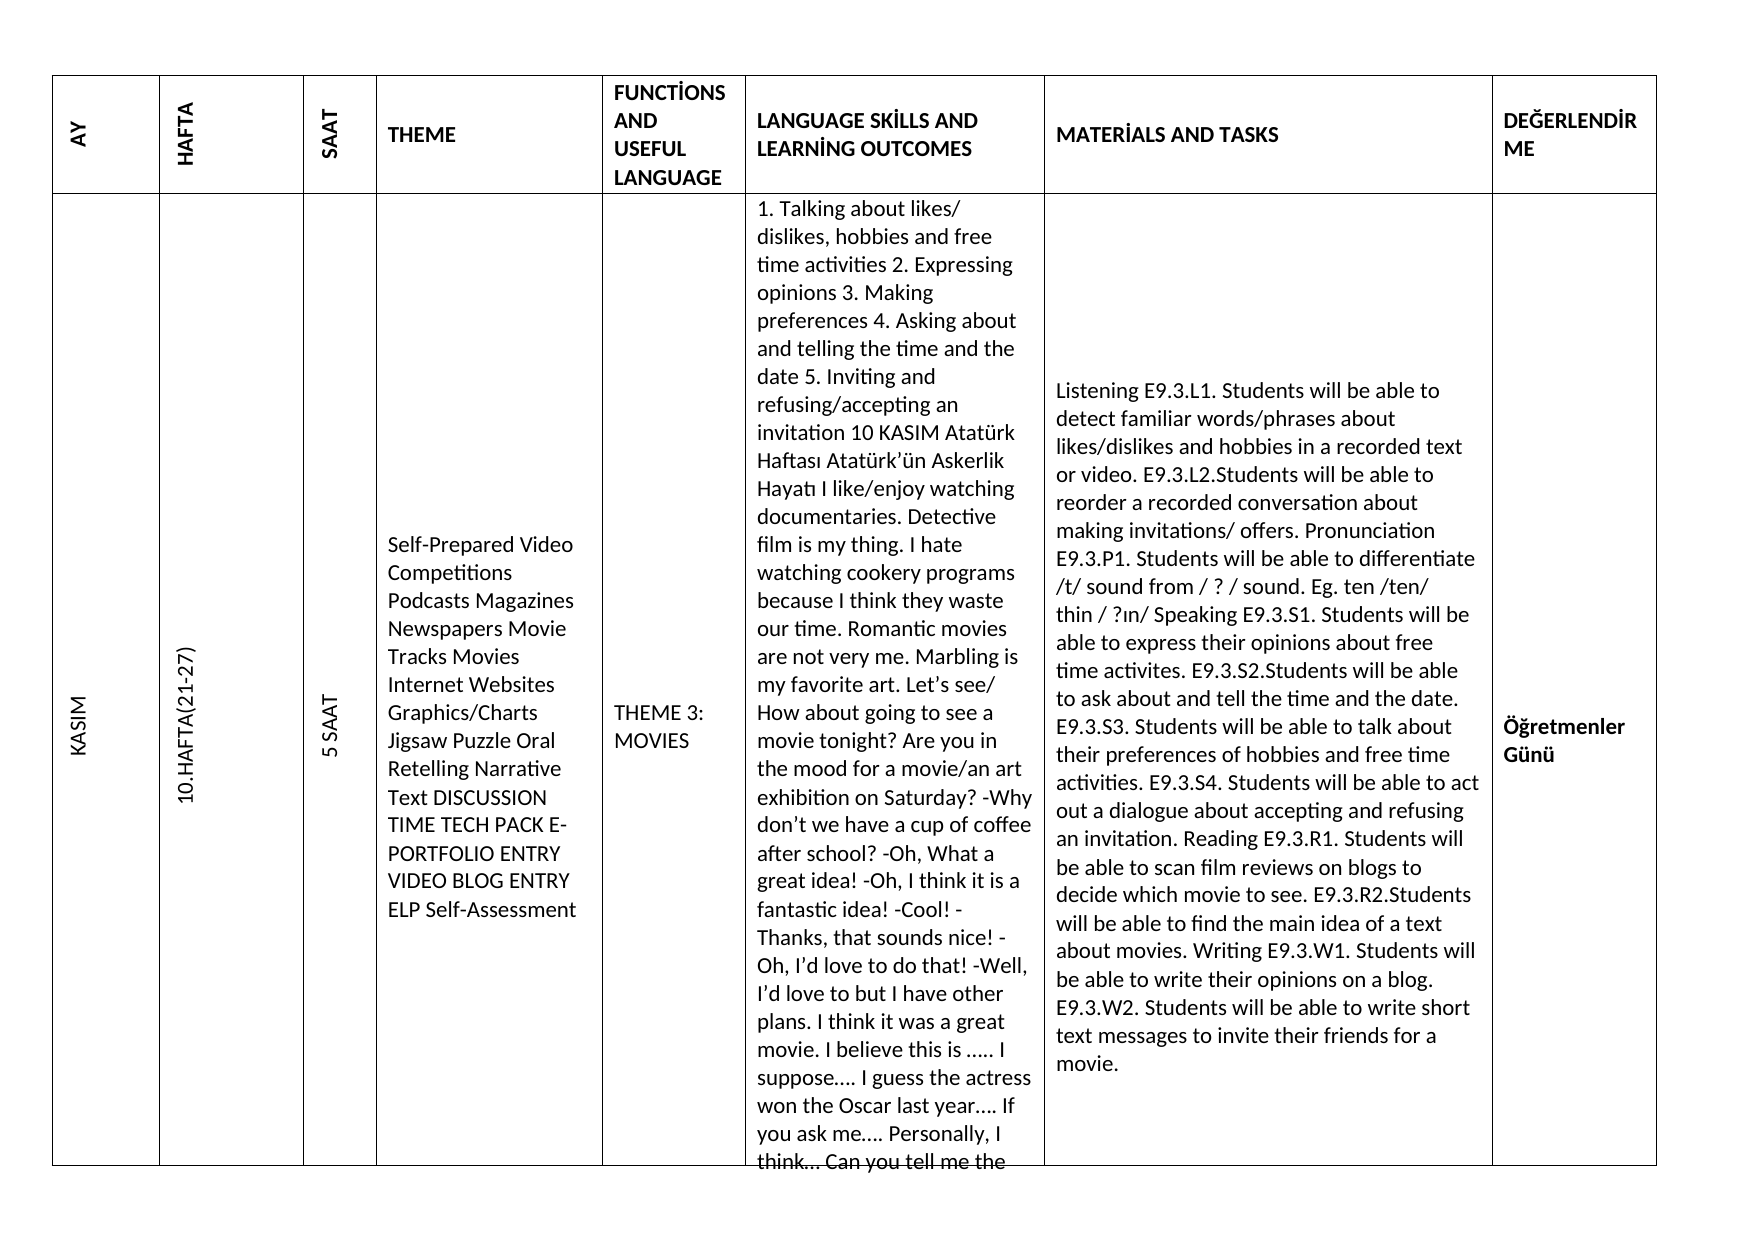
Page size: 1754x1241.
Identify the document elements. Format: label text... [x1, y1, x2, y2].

table_cell 5 SAAT [304, 194, 376, 1165]
table_cell 10.HAFTA(21-27) [160, 194, 303, 1165]
table_header THEME [377, 76, 602, 193]
table_header FUNCTİONS AND USEFUL LANGUAGE [603, 76, 745, 193]
table_cell Öğretmenler Günü [1493, 194, 1656, 1165]
table_header DEĞERLENDİRME [1493, 76, 1656, 193]
table_header SAAT [304, 76, 376, 193]
table_header HAFTA [160, 76, 303, 193]
table_cell KASIM [53, 194, 159, 1165]
table_header AY [53, 76, 159, 193]
table_cell THEME 3: MOVIES [603, 194, 745, 1165]
table_header MATERİALS AND TASKS [1045, 76, 1492, 193]
table_header LANGUAGE SKİLLS AND LEARNİNG OUTCOMES [746, 76, 1044, 193]
